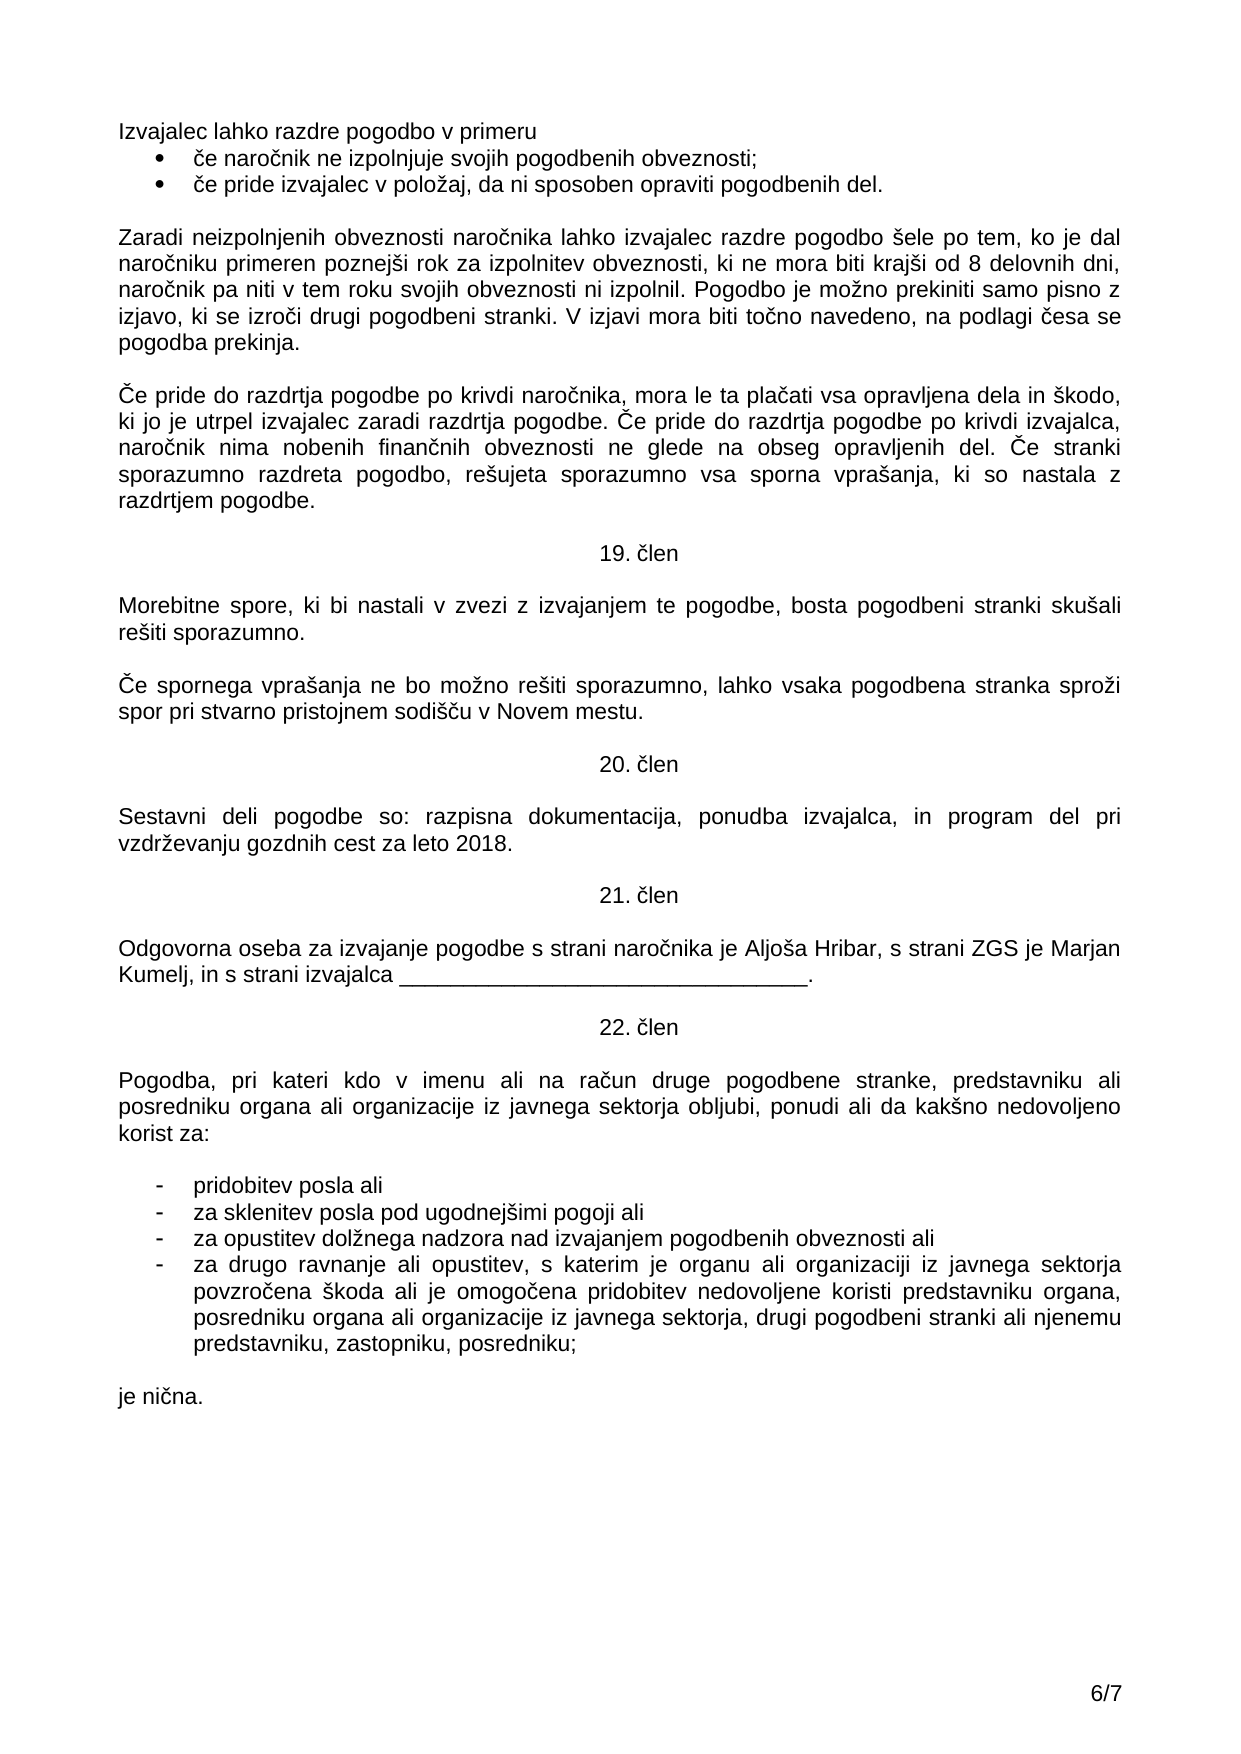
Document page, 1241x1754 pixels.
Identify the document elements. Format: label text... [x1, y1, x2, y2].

text Če spornega vprašanja ne bo možno rešiti sporazumno, lahko vsaka pogodbena stranka sproži spor pri stvarno pristojnem sodišču v Novem mestu. [118, 672, 1122, 724]
list člen [156, 882, 1122, 909]
list člen [156, 540, 1122, 566]
list člen [156, 1014, 1122, 1041]
list za sklenitev posla pod ugodnejšimi pogoji ali [156, 1199, 1122, 1225]
text Odgovorna oseba za izvajanje pogodbe s strani naročnika je Aljoša Hribar, s strani ZGS je Marjan Kumelj, in s strani izvajalca ________________________________. [118, 935, 1122, 988]
text Sestavni deli pogodbe so: razpisna dokumentacija, ponudba izvajalca, in program del pri vzdrževanju gozdnih cest za leto 2018. [118, 803, 1122, 856]
text Če pride do razdrtja pogodbe po krivdi naročnika, mora le ta plačati vsa opravljena dela in škodo, ki jo je utrpel izvajalec zaradi razdrtja pogodbe. Če pride do razdrtja pogodbe po krivdi izvajalca, naročnik nima nobenih finančnih obveznosti ne glede na obseg opravljenih del. Če stranki sporazumno razdreta pogodbo, rešujeta sporazumno vsa sporna vprašanja, ki so nastala z razdrtjem pogodbe. [118, 382, 1122, 513]
list če naročnik ne izpolnjuje svojih pogodbenih obveznosti; [156, 144, 1122, 171]
list če pride izvajalec v položaj, da ni sposoben opraviti pogodbenih del. [156, 171, 1122, 197]
text Pogodba, pri kateri kdo v imenu ali na račun druge pogodbene stranke, predstavniku ali posredniku organa ali organizacije iz javnega sektorja obljubi, ponudi ali da kakšno nedovoljeno korist za: [118, 1067, 1122, 1146]
list za opustitev dolžnega nadzora nad izvajanjem pogodbenih obveznosti ali [156, 1225, 1122, 1251]
text Zaradi neizpolnjenih obveznosti naročnika lahko izvajalec razdre pogodbo šele po tem, ko je dal naročniku primeren poznejši rok za izpolnitev obveznosti, ki ne mora biti krajši od 8 delovnih dni, naročnik pa niti v tem roku svojih obveznosti ni izpolnil. Pogodbo je možno prekiniti samo pisno z izjavo, ki se izroči drugi pogodbeni stranki. V izjavi mora biti točno navedeno, na podlagi česa se pogodba prekinja. [118, 223, 1122, 355]
text Morebitne spore, ki bi nastali v zvezi z izvajanjem te pogodbe, bosta pogodbeni stranki skušali rešiti sporazumno. [118, 592, 1122, 645]
list za drugo ravnanje ali opustitev, s katerim je organu ali organizaciji iz javnega sektorja povzročena škoda ali je omogočena pridobitev nedovoljene koristi predstavniku organa, posredniku organa ali organizacije iz javnega sektorja, drugi pogodbeni stranki ali njenemu predstavniku, zastopniku, posredniku; [156, 1251, 1122, 1357]
text je nična. [118, 1383, 1122, 1409]
list pridobitev posla ali [156, 1172, 1122, 1199]
list člen [156, 751, 1122, 777]
text Izvajalec lahko razdre pogodbo v primeru [118, 118, 1122, 144]
